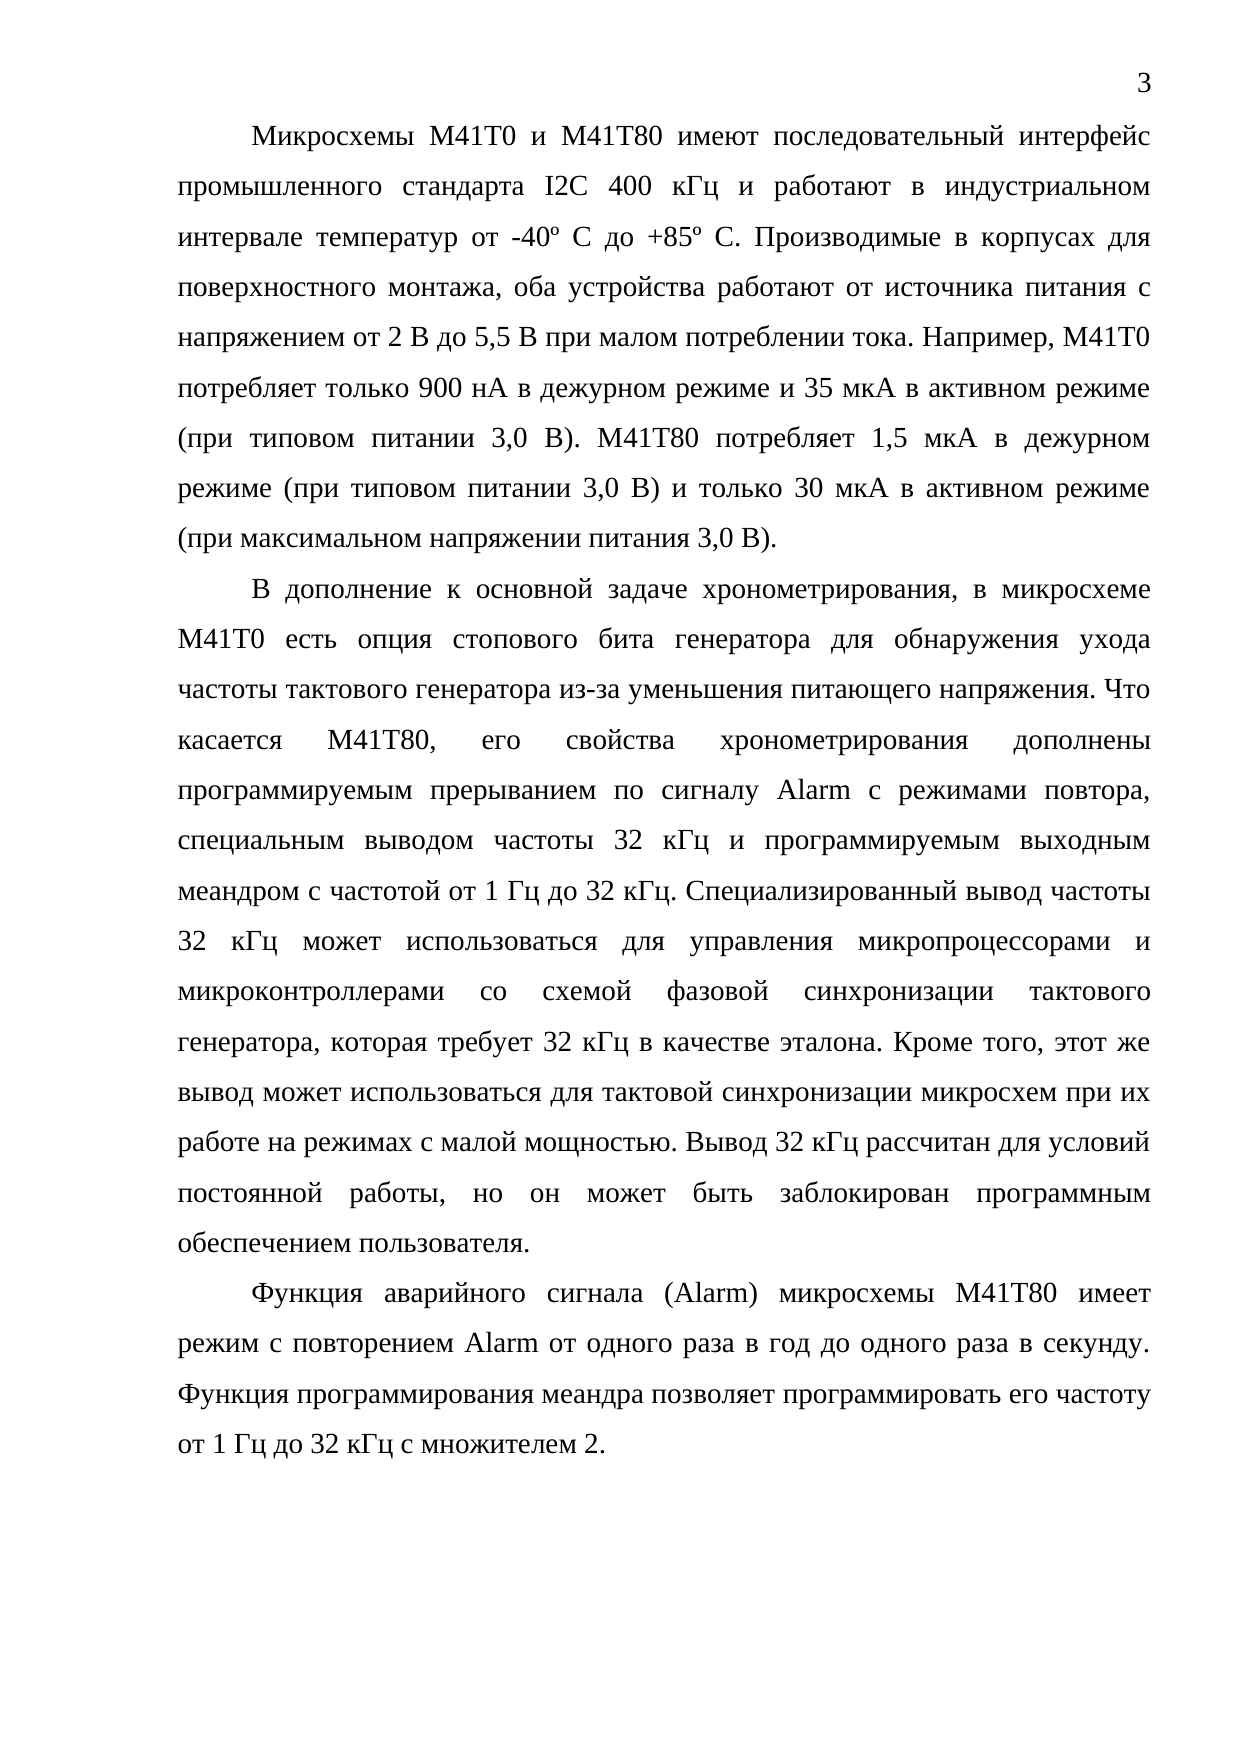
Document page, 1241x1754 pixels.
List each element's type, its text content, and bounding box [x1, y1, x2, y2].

text В дополнение к основной задаче хронометрирования, в микросхеме M41T0 есть опция стопового бита генератора для обнаружения ухода частоты тактового генератора из-за уменьшения питающего напряжения. Что касается M41T80, его свойства хронометрирования дополнены программируемым прерыванием по сигналу Alarm с режимами повтора, специальным выводом частоты 32 кГц и программируемым выходным меандром с частотой от 1 Гц до 32 кГц. Специализированный вывод частоты 32 кГц может использоваться для управления микропроцессорами и микроконтроллерами со схемой фазовой синхронизации тактового генератора, которая требует 32 кГц в качестве эталона. Кроме того, этот же вывод может использоваться для тактовой синхронизации микросхем при их работе на режимах с малой мощностью. Вывод 32 кГц рассчитан для условий постоянной работы, но он может быть заблокирован программным обеспечением пользователя. [177, 571, 1152, 1258]
text Микросхемы M41T0 и M41T80 имеют последовательный интерфейс промышленного стандарта I2C 400 кГц и работают в индустриальном интервале температур от -40º C до +85º C. Производимые в корпусах для поверхностного монтажа, оба устройства работают от источника питания с напряжением от 2 В до 5,5 В при малом потреблении тока. Например, M41T0 потребляет только 900 нА в дежурном режиме и 35 мкА в активном режиме (при типовом питании 3,0 В). M41T80 потребляет 1,5 мкА в дежурном режиме (при типовом питании 3,0 В) и только 30 мкА в активном режиме (при максимальном напряжении питания 3,0 В). [177, 118, 1152, 554]
text Функция аварийного сигнала (Alarm) микросхемы M41T80 имеет режим с повторением Alarm от одного раза в год до одного раза в секунду. Функция программирования меандра позволяет программировать его частоту от 1 Гц до 32 кГц с множителем 2. [177, 1275, 1152, 1460]
